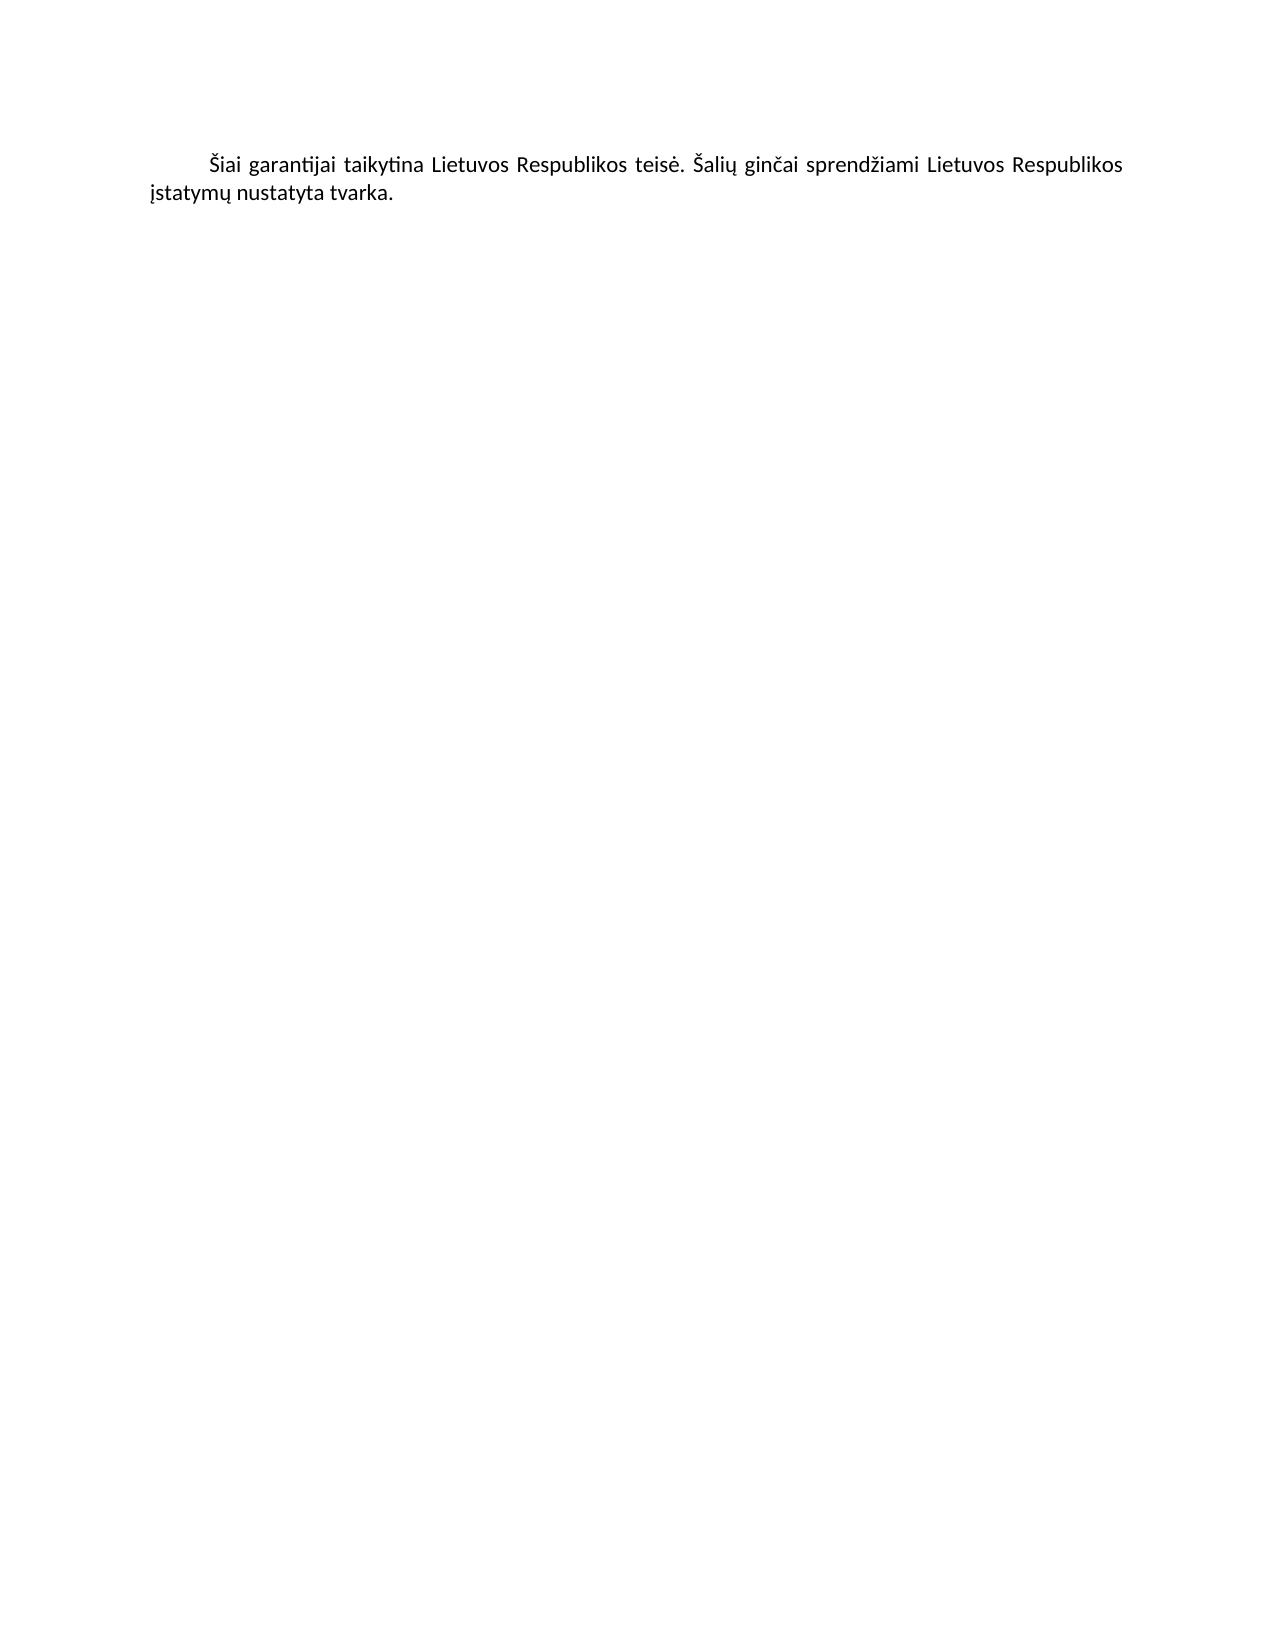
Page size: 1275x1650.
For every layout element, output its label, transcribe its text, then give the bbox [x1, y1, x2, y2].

text Šiai garantijai taikytina Lietuvos Respublikos teisė. Šalių ginčai sprendžiami Lietuvos Respublikos įstatymų nustatyta tvarka. [150, 150, 1125, 206]
